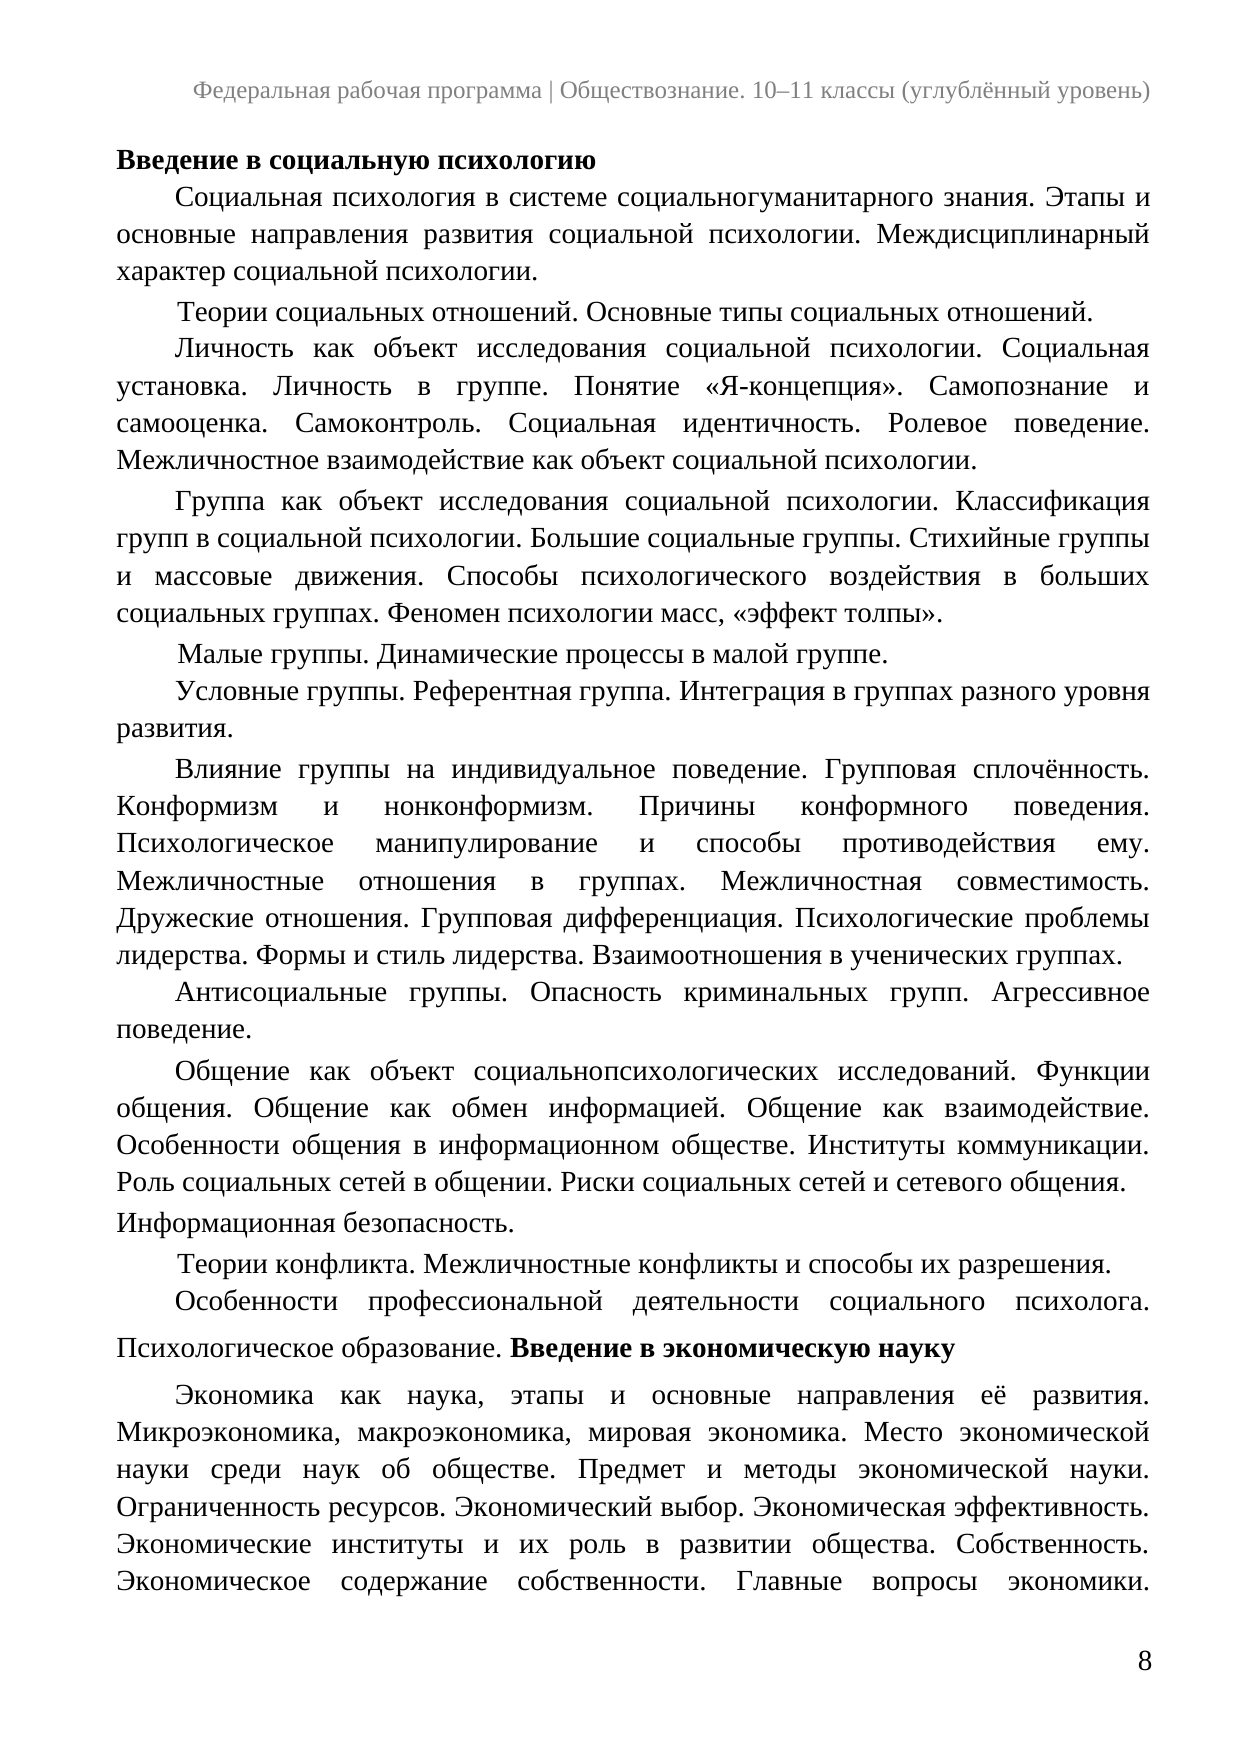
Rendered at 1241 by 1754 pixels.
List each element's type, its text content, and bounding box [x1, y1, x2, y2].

text Группа как объект исследования социальной психологии. Классификация групп в социальной психологии. Большие социальные группы. Стихийные группы и массовые движения. Способы психологического воздействия в больших социальных группах. Феномен психологии масс, «эффект толпы». [116, 483, 1151, 628]
text Личность как объект исследования социальной психологии. Социальная установка. Личность в группе. Понятие «Я-концепция». Самопознание и самооценка. Самоконтроль. Социальная идентичность. Ролевое поведение. Межличностное взаимодействие как объект социальной психологии. [116, 331, 1151, 476]
text Условные группы. Референтная группа. Интеграция в группах разного уровня развития. [116, 673, 1151, 744]
text Малые группы. Динамические процессы в малой группе. [177, 636, 1151, 669]
text Антисоциальные группы. Опасность криминальных групп. Агрессивное поведение. [116, 974, 1151, 1045]
text Теории конфликта. Межличностные конфликты и способы их разрешения. [137, 1246, 1152, 1280]
text Социальная психология в системе социально­гуманитарного знания. Этапы и основные направления развития социальной психологии. Междисциплинарный характер социальной психологии. [116, 179, 1151, 287]
text Информационная безопасность. [116, 1205, 1151, 1239]
text Влияние группы на индивидуальное поведение. Групповая сплочённость. Конформизм и нонконформизм. Причины конформного поведения. Психологическое манипулирование и способы противодействия ему. Межличностные отношения в группах. Межличностная совместимость. Дружеские отношения. Групповая дифференциация. Психологические проблемы лидерства. Формы и стиль лидерства. Взаимоотношения в ученических группах. [116, 751, 1151, 971]
subtitle Введение в социальную психологию [116, 142, 1122, 176]
text Общение как объект социально­психологических исследований. Функции общения. Общение как обмен информацией. Общение как взаимодействие. Особенности общения в информационном обществе. Институты коммуникации. Роль социальных сетей в общении. Риски социальных сетей и сетевого общения. [116, 1053, 1151, 1198]
text Особенности профессиональной деятельности социального психолога. Психологическое образование. Введение в экономическую науку [116, 1283, 1151, 1363]
text Теории социальных отношений. Основные типы социальных отношений. [137, 294, 1134, 328]
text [116, 1377, 1151, 1597]
